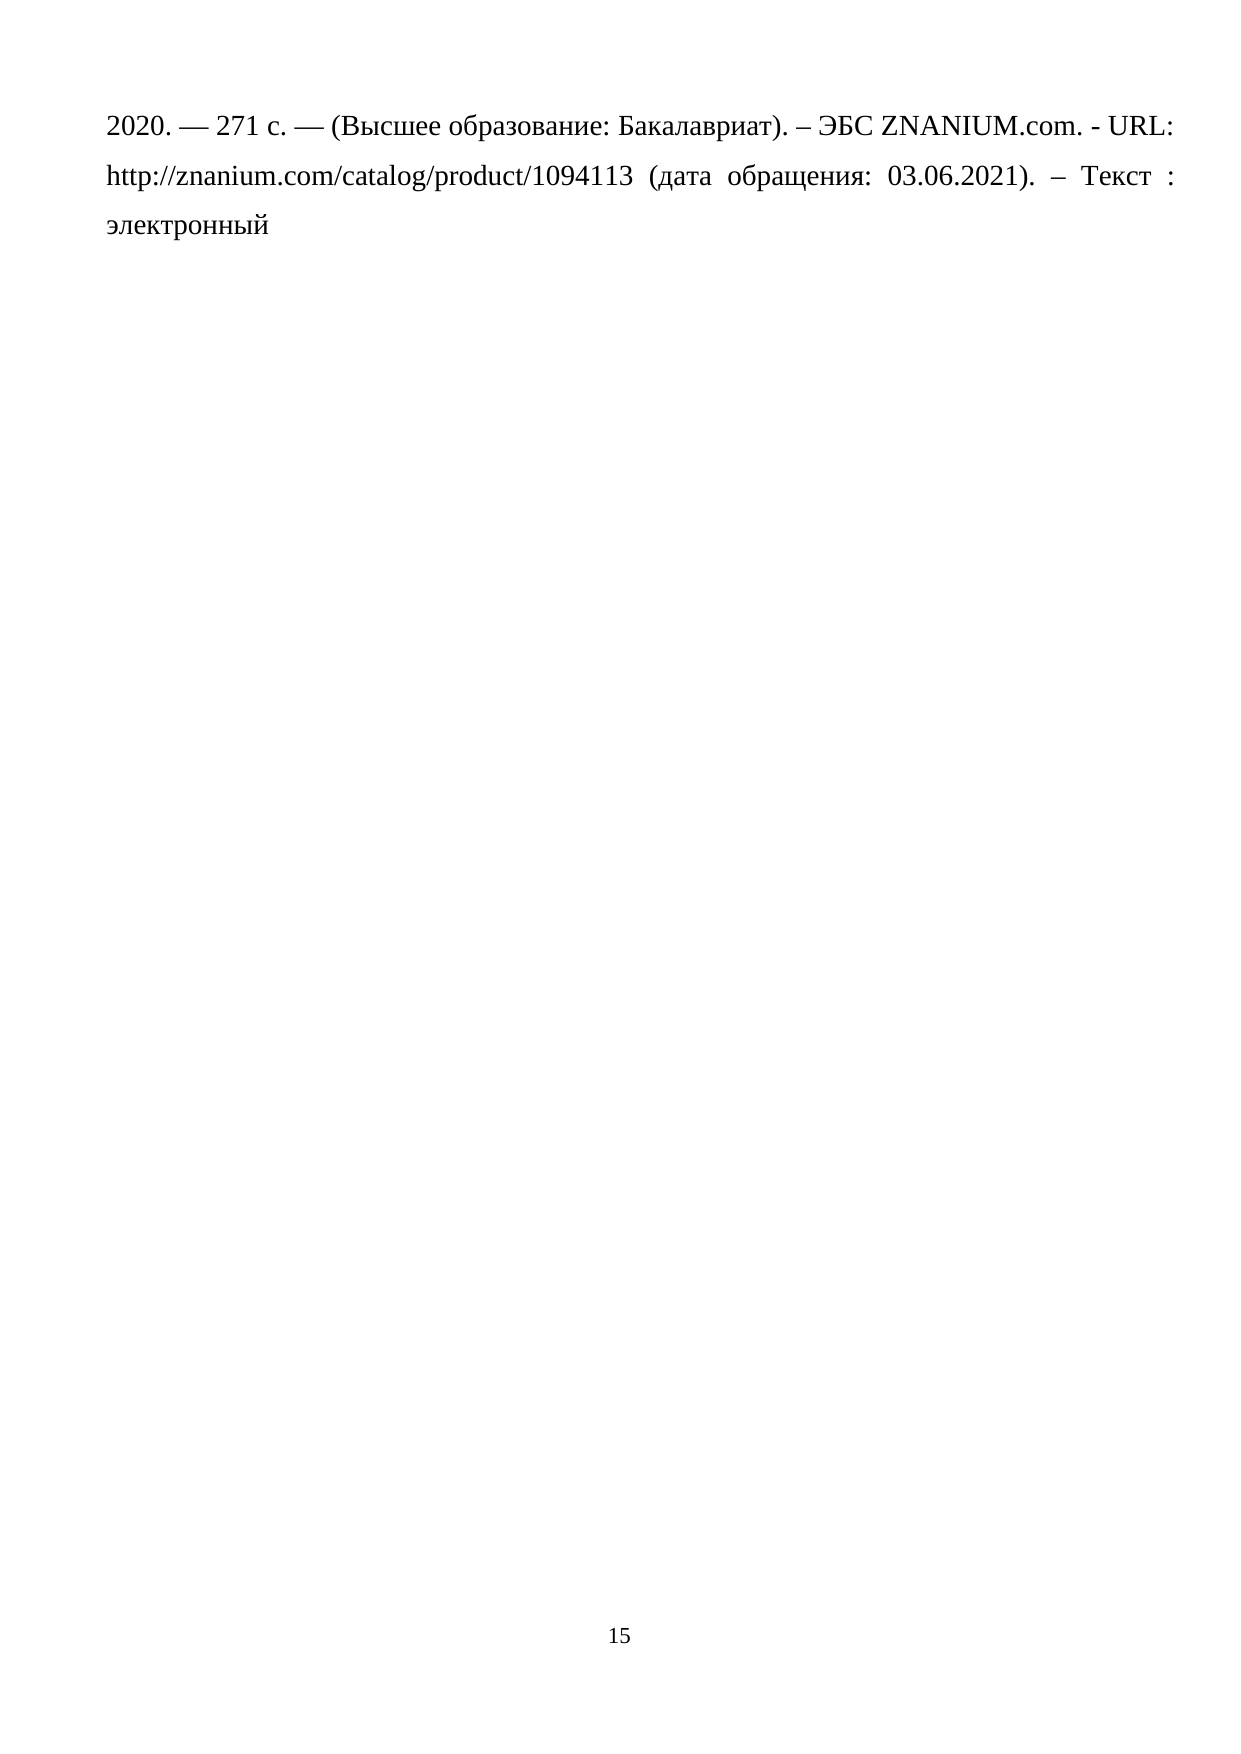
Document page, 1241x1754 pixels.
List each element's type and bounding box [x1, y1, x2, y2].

text [106, 108, 1176, 241]
